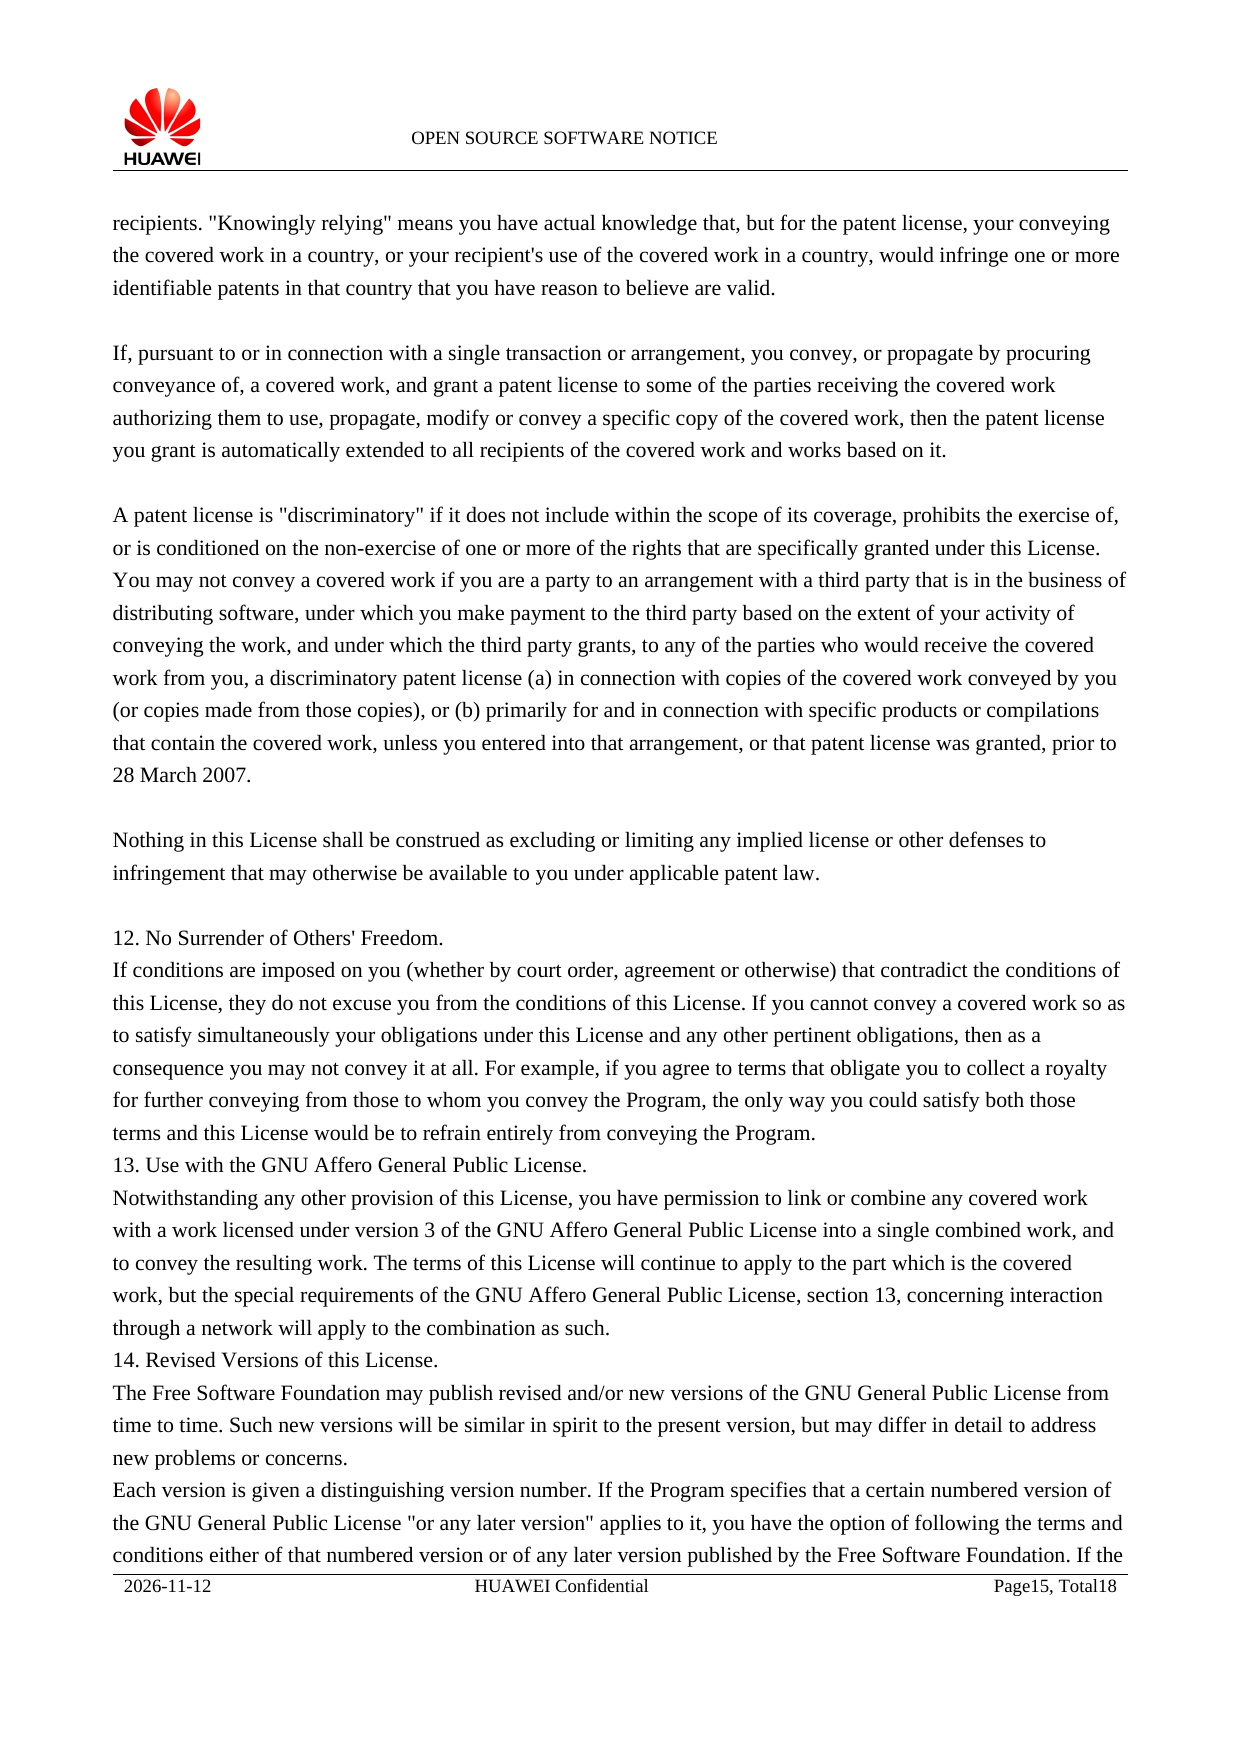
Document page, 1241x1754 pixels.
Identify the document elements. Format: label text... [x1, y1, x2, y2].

picture [124, 88, 201, 165]
